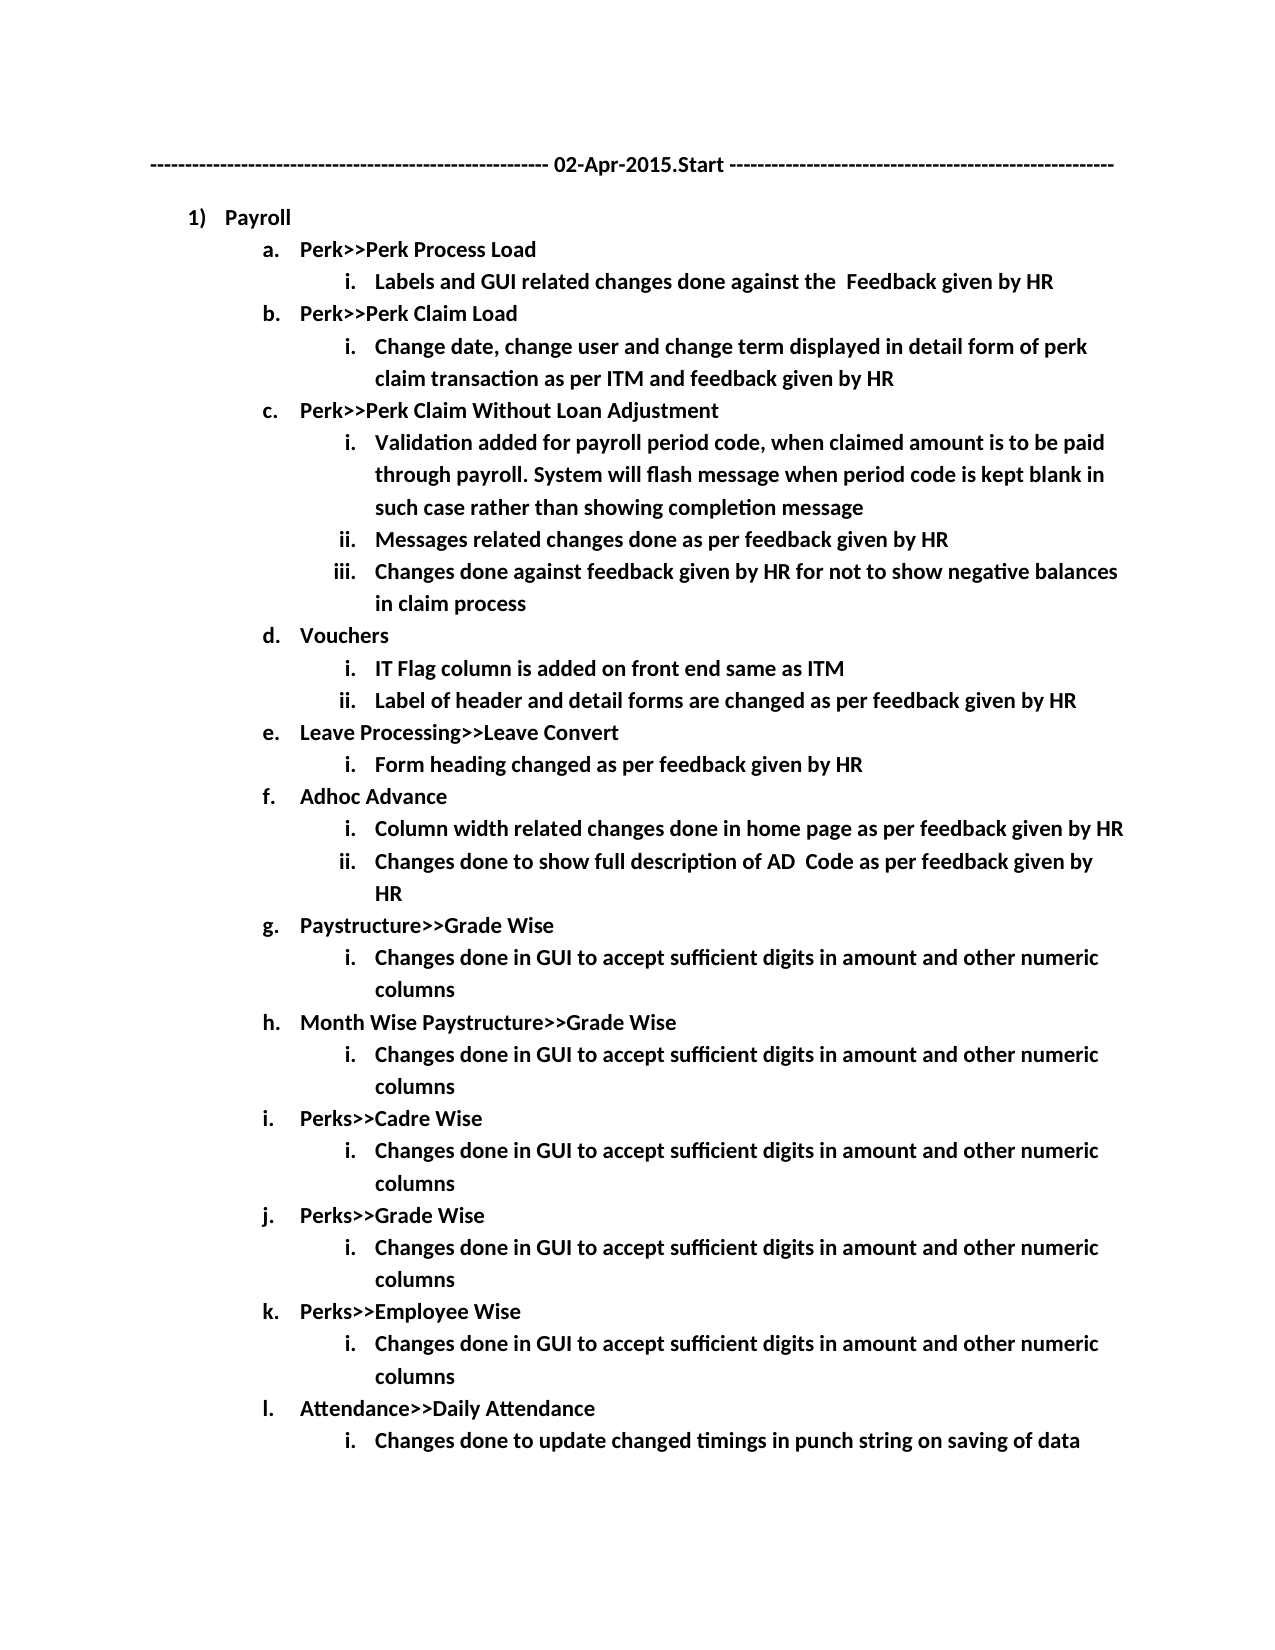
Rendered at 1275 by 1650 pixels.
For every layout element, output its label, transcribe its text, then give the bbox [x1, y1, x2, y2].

list Label of header and detail forms are changed as per feedback given by HR [356, 686, 1125, 714]
list Validation added for payroll period code, when claimed amount is to be paid through payroll. System will flash message when period code is kept blank in such case rather than showing completion message [356, 428, 1125, 521]
list Changes done in GUI to accept sufficient digits in amount and other numeric columns [356, 1136, 1125, 1197]
list Changes done in GUI to accept sufficient digits in amount and other numeric columns [356, 943, 1125, 1003]
list Perk>>Perk Claim Without Loan Adjustment [262, 396, 1125, 424]
list Labels and GUI related changes done against the Feedback given by HR [356, 267, 1125, 295]
list Changes done in GUI to accept sufficient digits in amount and other numeric columns [356, 1329, 1125, 1390]
list IT Flag column is added on front end same as ITM [356, 654, 1125, 682]
list Changes done to update changed timings in punch string on saving of data [356, 1426, 1125, 1454]
list Column width related changes done in home page as per feedback given by HR [356, 814, 1125, 843]
list Perk>>Perk Claim Load [262, 299, 1125, 328]
list Paystructure>>Grade Wise [262, 911, 1125, 939]
list Perks>>Cadre Wise [262, 1104, 1125, 1132]
list Vouchers [262, 621, 1125, 649]
list Change date, change user and change term displayed in detail form of perk claim transaction as per ITM and feedback given by HR [356, 332, 1125, 392]
list Messages related changes done as per feedback given by HR [356, 525, 1125, 553]
list Payroll [187, 203, 1125, 231]
list Changes done in GUI to accept sufficient digits in amount and other numeric columns [356, 1040, 1125, 1100]
list Changes done against feedback given by HR for not to show negative balances in claim process [356, 557, 1125, 617]
list Perks>>Employee Wise [262, 1297, 1125, 1325]
list Form heading changed as per feedback given by HR [356, 750, 1125, 778]
list Perks>>Grade Wise [262, 1201, 1125, 1229]
list Perk>>Perk Process Load [262, 235, 1125, 263]
list Changes done in GUI to accept sufficient digits in amount and other numeric columns [356, 1233, 1125, 1293]
list Changes done to show full description of AD Code as per feedback given by HR [356, 847, 1125, 907]
text --------------------------------------------------------- 02-Apr-2015.Start ------------------------------------------------------- [150, 150, 1125, 178]
list Attendance>>Daily Attendance [262, 1394, 1125, 1422]
list Month Wise Paystructure>>Grade Wise [262, 1008, 1125, 1036]
list Adhoc Advance [262, 782, 1125, 810]
list Leave Processing>>Leave Convert [262, 718, 1125, 746]
